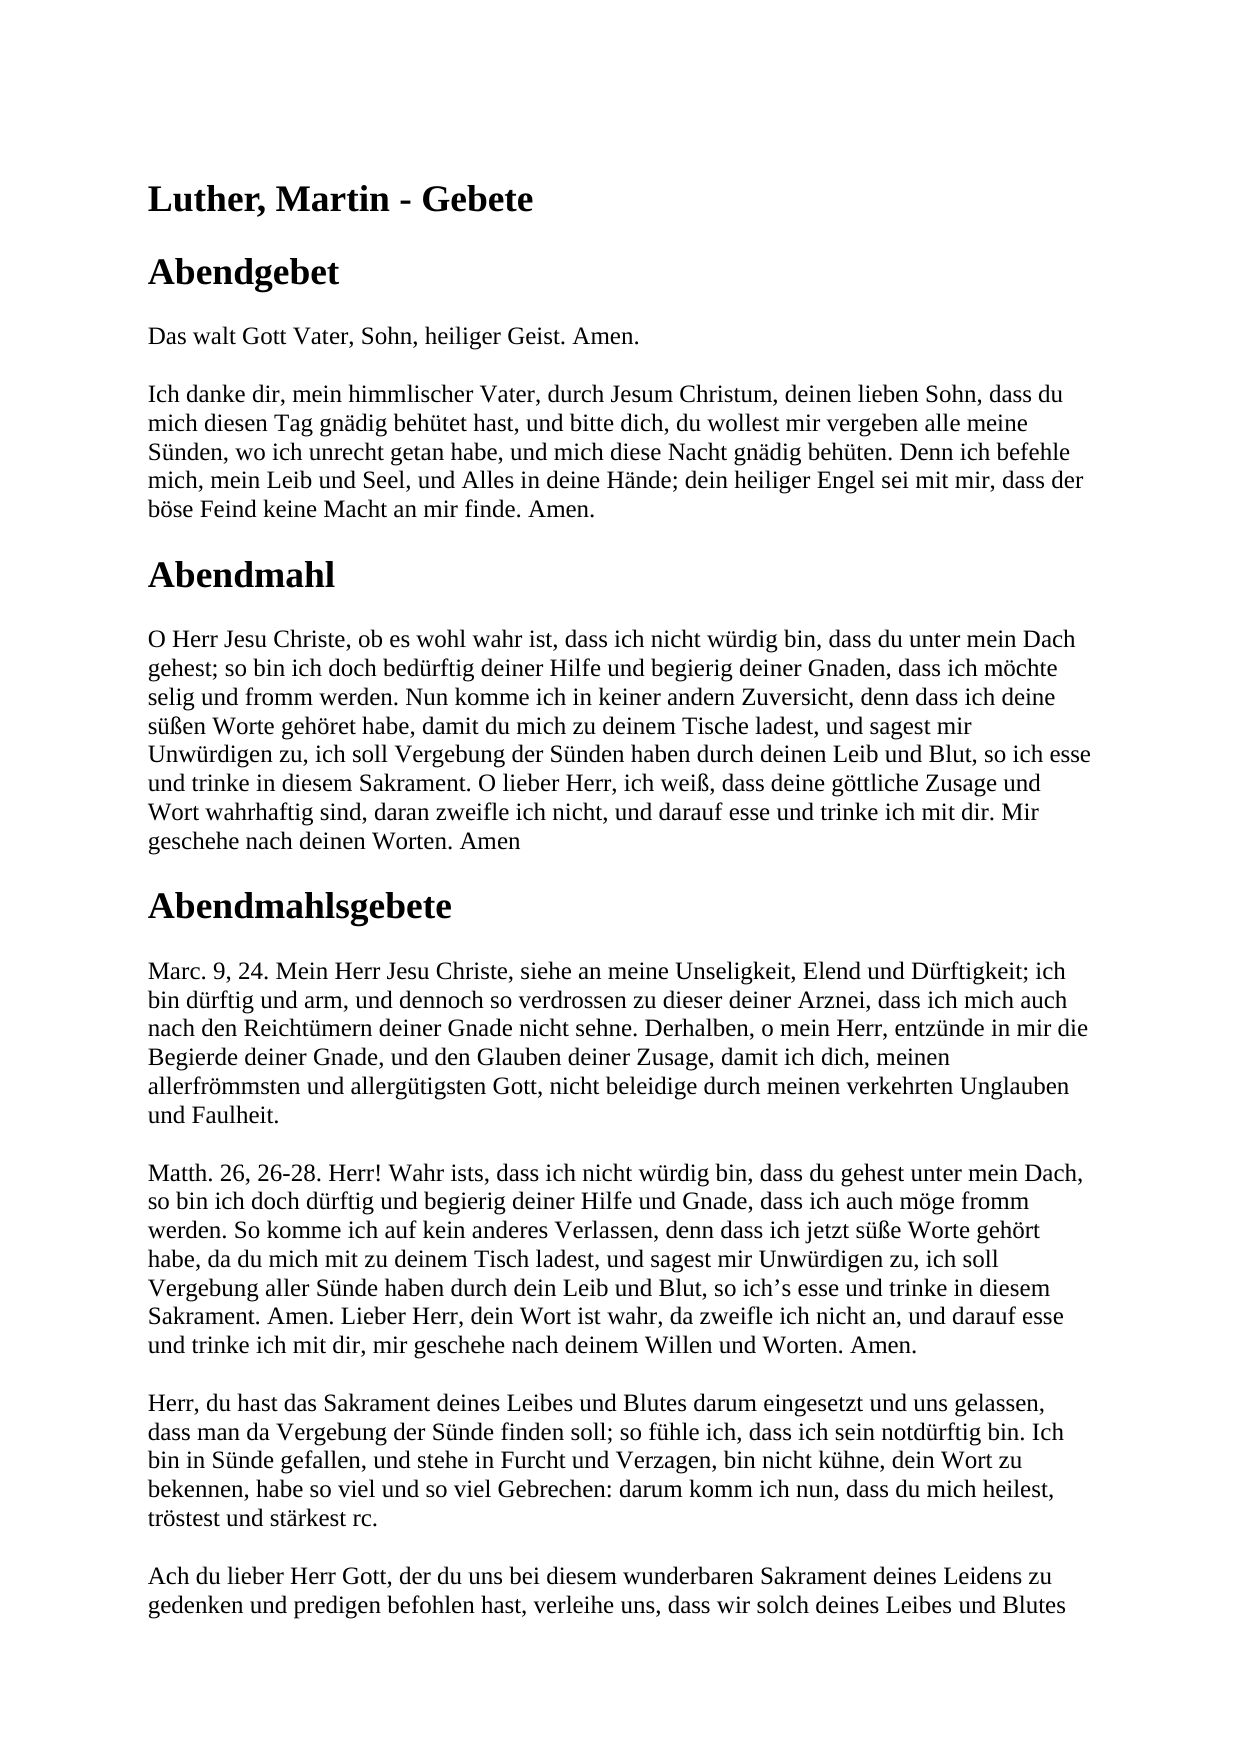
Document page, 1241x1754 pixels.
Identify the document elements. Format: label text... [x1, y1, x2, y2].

text Herr, du hast das Sakrament deines Leibes und Blutes darum eingesetzt und uns gelassen, dass man da Vergebung der Sünde finden soll; so fühle ich, dass ich sein notdürftig bin. Ich bin in Sünde gefallen, und stehe in Furcht und Verzagen, bin nicht kühne, dein Wort zu bekennen, habe so viel und so viel Gebrechen: darum komm ich nun, dass du mich heilest, tröstest und stärkest rc. [148, 1388, 1093, 1532]
text Ich danke dir, mein himmlischer Vater, durch Jesum Christum, deinen lieben Sohn, dass du mich diesen Tag gnädig behütet hast, und bitte dich, du wollest mir vergeben alle meine Sünden, wo ich unrecht getan habe, und mich diese Nacht gnädig behüten. Denn ich befehle mich, mein Leib und Seel, und Alles in deine Hände; dein heiliger Engel sei mit mir, dass der böse Feind keine Macht an mir finde. Amen. [148, 379, 1093, 523]
subtitle Abendmahlsgebete [148, 884, 1093, 927]
text Das walt Gott Vater, Sohn, heiliger Geist. Amen. [148, 321, 1093, 350]
text Matth. 26, 26-28. Herr! Wahr ists, dass ich nicht würdig bin, dass du gehest unter mein Dach, so bin ich doch dürftig und begierig deiner Hilfe und Gnade, dass ich auch möge fromm werden. So komme ich auf kein anderes Verlassen, denn dass ich jetzt süße Worte gehört habe, da du mich mit zu deinem Tisch ladest, und sagest mir Unwürdigen zu, ich soll Vergebung aller Sünde haben durch dein Leib und Blut, so ich’s esse und trinke in diesem Sakrament. Amen. Lieber Herr, dein Wort ist wahr, da zweifle ich nicht an, und darauf esse und trinke ich mit dir, mir geschehe nach deinem Willen und Worten. Amen. [148, 1158, 1093, 1359]
subtitle Abendgebet [148, 249, 1093, 292]
subtitle Abendmahl [148, 552, 1093, 595]
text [148, 1561, 1093, 1618]
subtitle Luther, Martin - Gebete [148, 177, 1093, 220]
text Marc. 9, 24. Mein Herr Jesu Christe, siehe an meine Unseligkeit, Elend und Dürftigkeit; ich bin dürftig und arm, und dennoch so verdrossen zu dieser deiner Arznei, dass ich mich auch nach den Reichtümern deiner Gnade nicht sehne. Derhalben, o mein Herr, entzünde in mir die Begierde deiner Gnade, und den Glauben deiner Zusage, damit ich dich, meinen allerfrömmsten und allergütigsten Gott, nicht beleidige durch meinen verkehrten Unglauben und Faulheit. [148, 956, 1093, 1128]
text O Herr Jesu Christe, ob es wohl wahr ist, dass ich nicht würdig bin, dass du unter mein Dach gehest; so bin ich doch bedürftig deiner Hilfe und begierig deiner Gnaden, dass ich möchte selig und fromm werden. Nun komme ich in keiner andern Zuversicht, denn dass ich deine süßen Worte gehöret habe, damit du mich zu deinem Tische ladest, und sagest mir Unwürdigen zu, ich soll Vergebung der Sünden haben durch deinen Leib und Blut, so ich esse und trinke in diesem Sakrament. O lieber Herr, ich weiß, dass deine göttliche Zusage und Wort wahrhaftig sind, daran zweifle ich nicht, und darauf esse und trinke ich mit dir. Mir geschehe nach deinen Worten. Amen [148, 624, 1093, 854]
